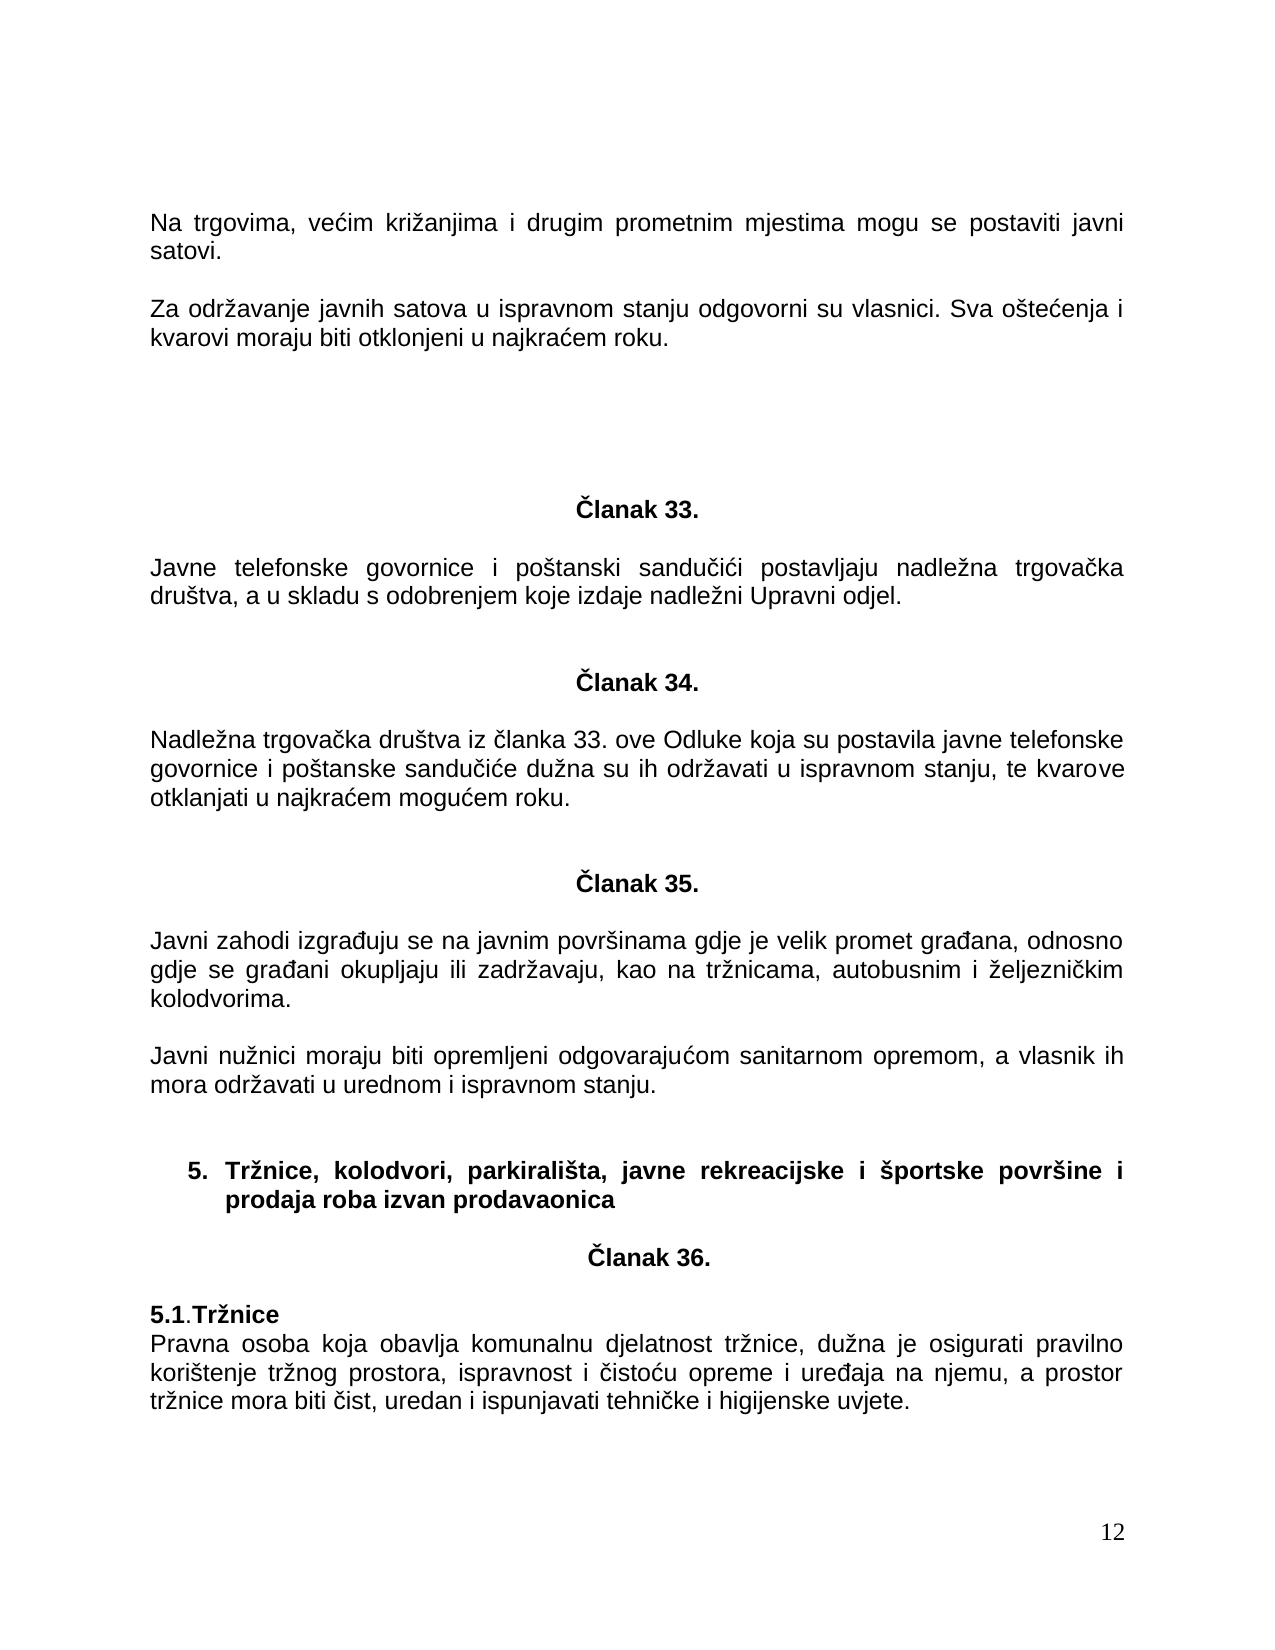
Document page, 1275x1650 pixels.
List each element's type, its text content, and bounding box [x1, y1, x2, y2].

list Tržnice, kolodvori, parkirališta, javne rekreacijske i športske površine i prodaja roba izvan prodavaonica [187, 1156, 1125, 1214]
text 5.1.Tržnice [150, 1300, 1125, 1329]
text Javni nužnici moraju biti opremljeni odgovarajućom sanitarnom opremom, a vlasnik ih mora održavati u urednom i ispravnom stanju. [150, 1041, 1125, 1099]
text Javni zahodi izgrađuju se na javnim površinama gdje je velik promet građana, odnosno gdje se građani okupljaju ili zadržavaju, kao na tržnicama, autobusnim i željezničkim kolodvorima. [150, 926, 1125, 1012]
text Za održavanje javnih satova u ispravnom stanju odgovorni su vlasnici. Sva oštećenja i kvarovi moraju biti otklonjeni u najkraćem roku. [150, 294, 1125, 351]
text Članak 35. [150, 869, 1125, 897]
text Na trgovima, većim križanjima i drugim prometnim mjestima mogu se postaviti javni satovi. [150, 207, 1125, 265]
text Članak 33. [150, 495, 1125, 524]
text Javne telefonske govornice i poštanski sandučići postavljaju nadležna trgovačka društva, a u skladu s odobrenjem koje izdaje nadležni Upravni odjel. [150, 552, 1125, 610]
text Pravna osoba koja obavlja komunalnu djelatnost tržnice, dužna je osigurati pravilno korištenje tržnog prostora, ispravnost i čistoću opreme i uređaja na njemu, a prostor tržnice mora biti čist, uredan i ispunjavati tehničke i higijenske uvjete. [150, 1329, 1125, 1415]
text Nadležna trgovačka društva iz članka 33. ove Odluke koja su postavila javne telefonske govornice i poštanske sandučiće dužna su ih održavati u ispravnom stanju, te kvarove otklanjati u najkraćem mogućem roku. [150, 725, 1125, 811]
text Članak 34. [150, 667, 1125, 696]
text Članak 36. [150, 1242, 1125, 1271]
